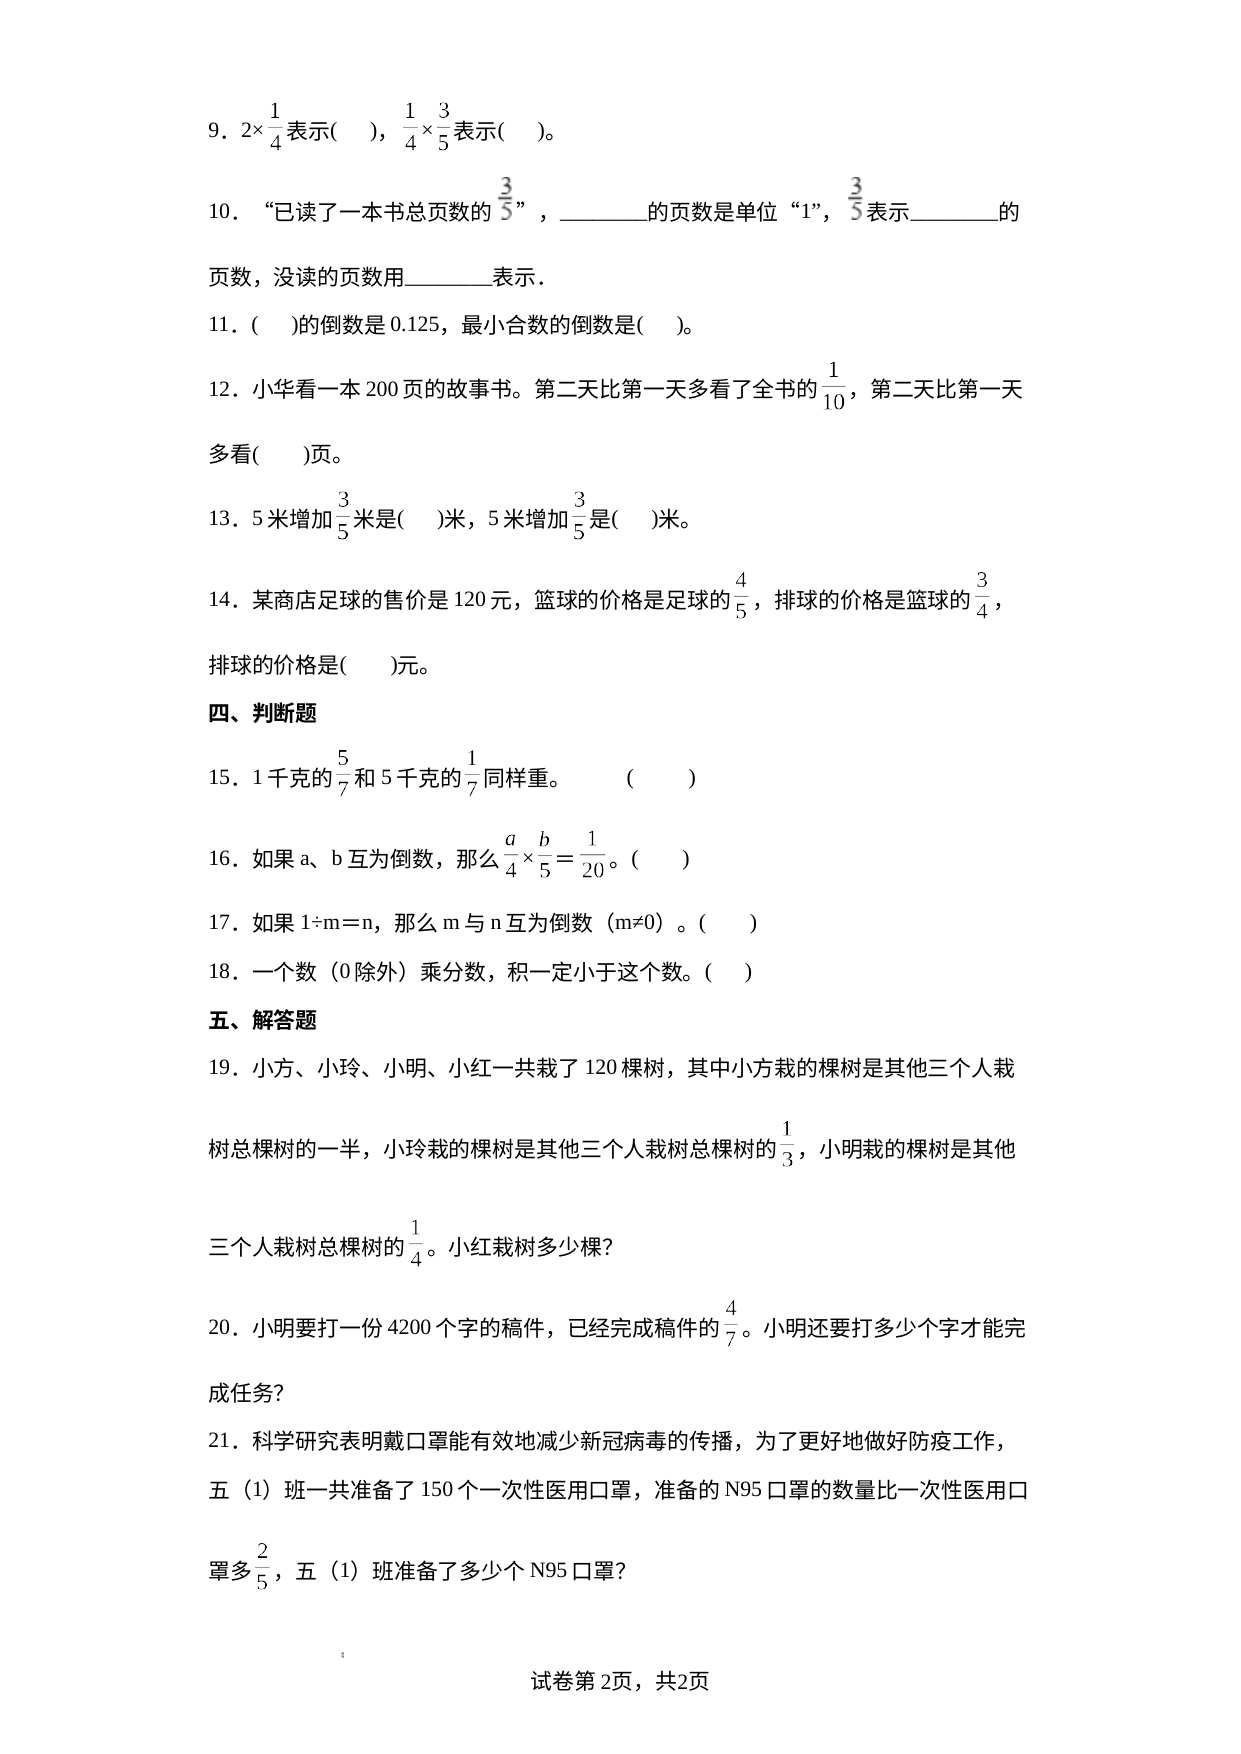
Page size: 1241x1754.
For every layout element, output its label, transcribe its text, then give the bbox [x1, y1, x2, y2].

picture [497, 177, 517, 220]
picture [847, 177, 867, 220]
text 四、判断题 [208, 696, 1032, 728]
text 17．如果1÷m＝n，那么m与n互为倒数（m≠0）。( ) [208, 906, 1032, 938]
text 10．“已读了一本书总页数的 ”，________的页数是单位“1”， 表示________的页数，没读的页数用________表示． [208, 178, 1032, 292]
text 15．1千克的和5千克的同样重。 ( ) [208, 744, 1032, 809]
text 16．如果a、b互为倒数，那么×＝。( ) [208, 825, 1032, 890]
text 18．一个数（0除外）乘分数，积一定小于这个数。( ) [208, 954, 1032, 987]
text 19．小方、小玲、小明、小红一共栽了120棵树，其中小方栽的棵树是其他三个人栽树总棵树的一半，小玲栽的棵树是其他三个人栽树总棵树的，小明栽的棵树是其他三个人栽树总棵树的。小红栽树多少棵？ [208, 1051, 1032, 1278]
text 9．2×表示( )，×表示( )。 [208, 97, 1032, 162]
text 13．5米增加米是( )米，5米增加是( )米。 [208, 485, 1032, 550]
text 12．小华看一本200页的故事书。第二天比第一天多看了全书的，第二天比第一天多看( )页。 [208, 356, 1032, 469]
text 20．小明要打一份4200个字的稿件，已经完成稿件的。小明还要打多少个字才能完成任务？ [208, 1294, 1032, 1408]
text 11．( )的倒数是0.125，最小合数的倒数是( )。 [208, 307, 1032, 340]
text 五、解答题 [208, 1002, 1032, 1035]
text 14．某商店足球的售价是120元，篮球的价格是足球的，排球的价格是篮球的，排球的价格是( )元。 [208, 566, 1032, 680]
text 21．科学研究表明戴口罩能有效地减少新冠病毒的传播，为了更好地做好防疫工作，五（1）班一共准备了150个一次性医用口罩，准备的N95口罩的数量比一次性医用口罩多，五（1）班准备了多少个N95口罩？ [208, 1424, 1032, 1602]
